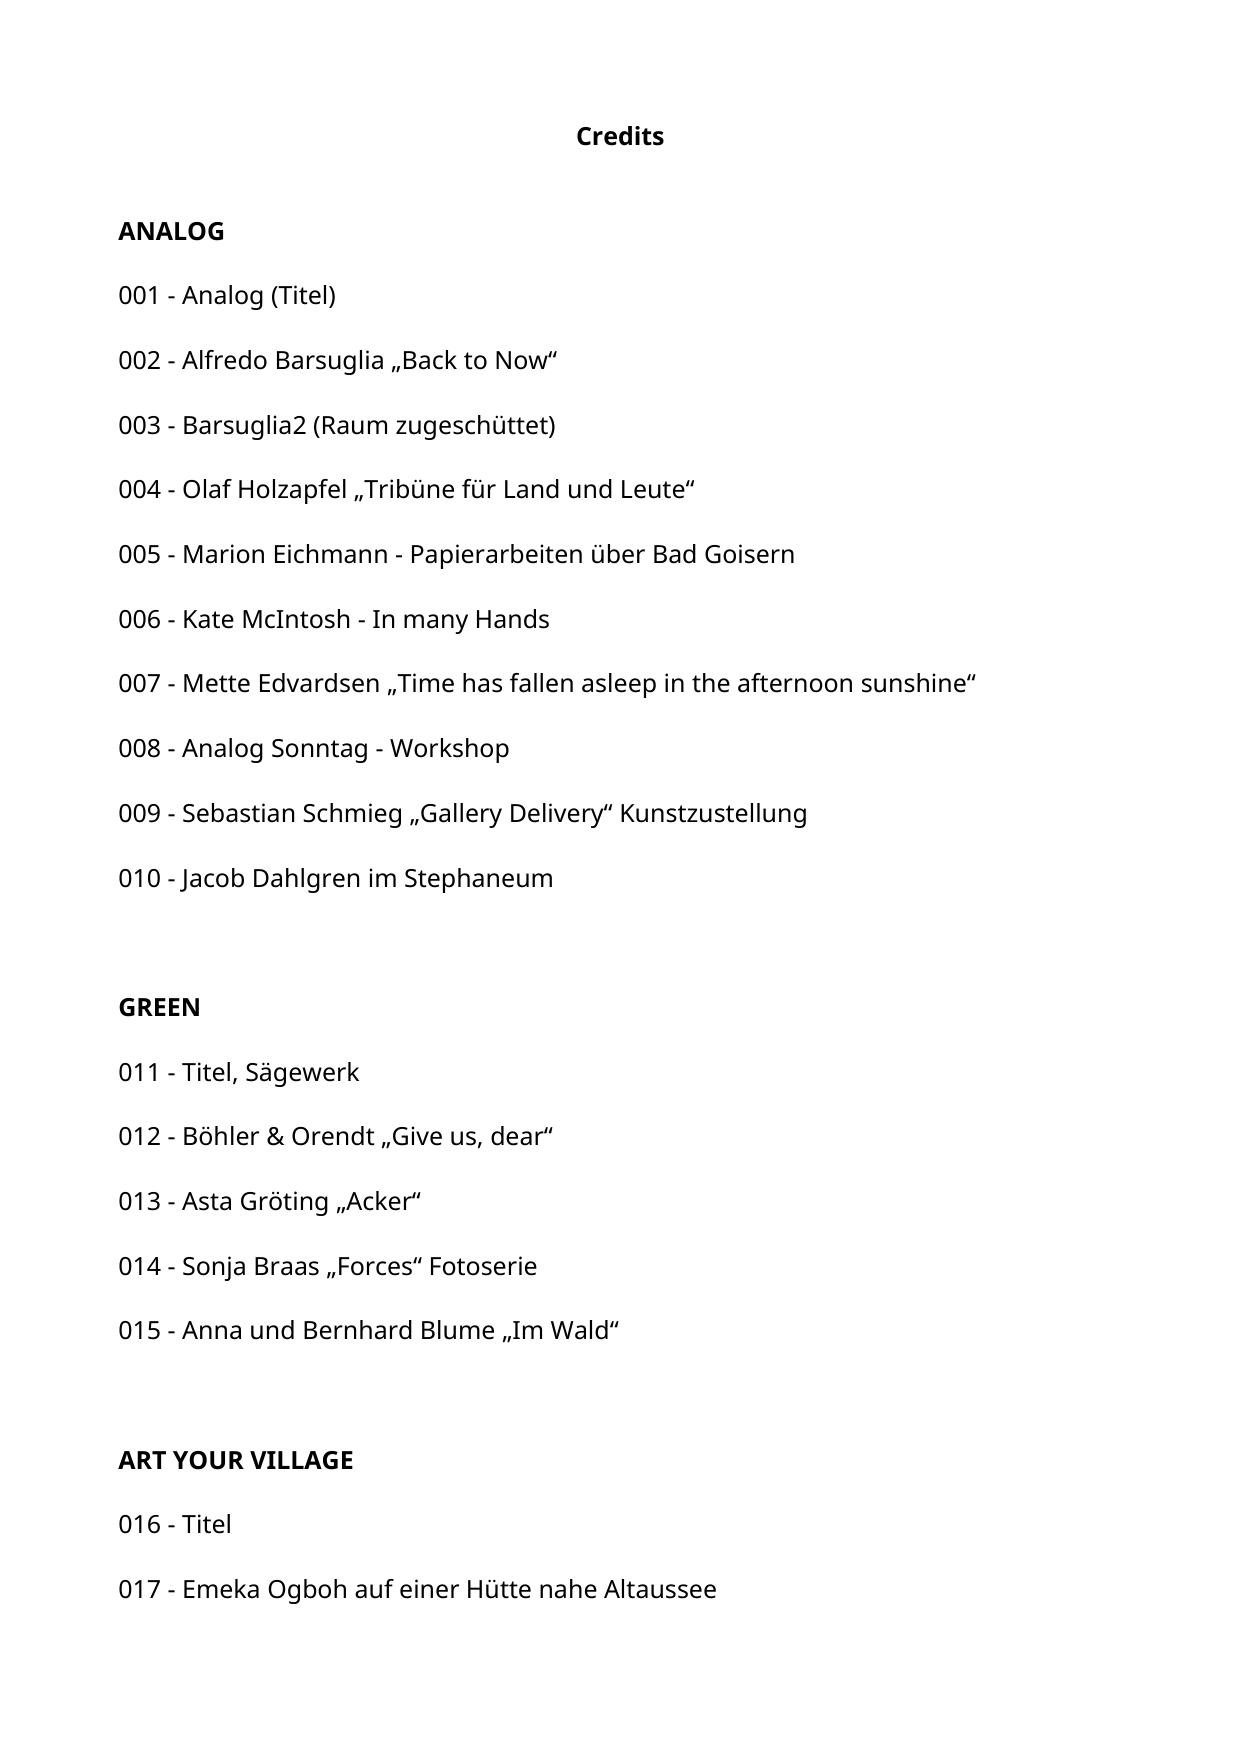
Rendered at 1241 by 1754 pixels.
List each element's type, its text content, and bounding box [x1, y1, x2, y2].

text 007 - Mette Edvardsen „Time has fallen asleep in the afternoon sunshine“ [118, 666, 1122, 700]
text ANALOG [118, 213, 1122, 247]
text 012 - Böhler & Orendt „Give us, dear“ [118, 1119, 1122, 1153]
text 014 - Sonja Braas „Forces“ Fotoserie [118, 1248, 1122, 1282]
text 011 - Titel, Sägewerk [118, 1054, 1122, 1088]
text GREEN [118, 989, 1122, 1024]
text 001 - Analog (Titel) [118, 278, 1122, 312]
text 002 - Alfredo Barsuglia „Back to Now“ [118, 343, 1122, 377]
text 010 - Jacob Dahlgren im Stephaneum [118, 860, 1122, 894]
text 006 - Kate McIntosh - In many Hands [118, 601, 1122, 636]
text 005 - Marion Eichmann - Papierarbeiten über Bad Goisern [118, 537, 1122, 571]
text 017 - Emeka Ogboh auf einer Hütte nahe Altaussee [118, 1572, 1122, 1606]
text 008 - Analog Sonntag - Workshop [118, 731, 1122, 765]
text 009 - Sebastian Schmieg „Gallery Delivery“ Kunstzustellung [118, 796, 1122, 829]
text 003 - Barsuglia2 (Raum zugeschüttet) [118, 407, 1122, 441]
text ART YOUR VILLAGE [118, 1442, 1122, 1476]
text 004 - Olaf Holzapfel „Tribüne für Land und Leute“ [118, 472, 1122, 506]
text 015 - Anna und Bernhard Blume „Im Wald“ [118, 1313, 1122, 1347]
text 013 - Asta Gröting „Acker“ [118, 1184, 1122, 1218]
text 016 - Titel [118, 1507, 1122, 1541]
text Credits [118, 118, 1122, 152]
